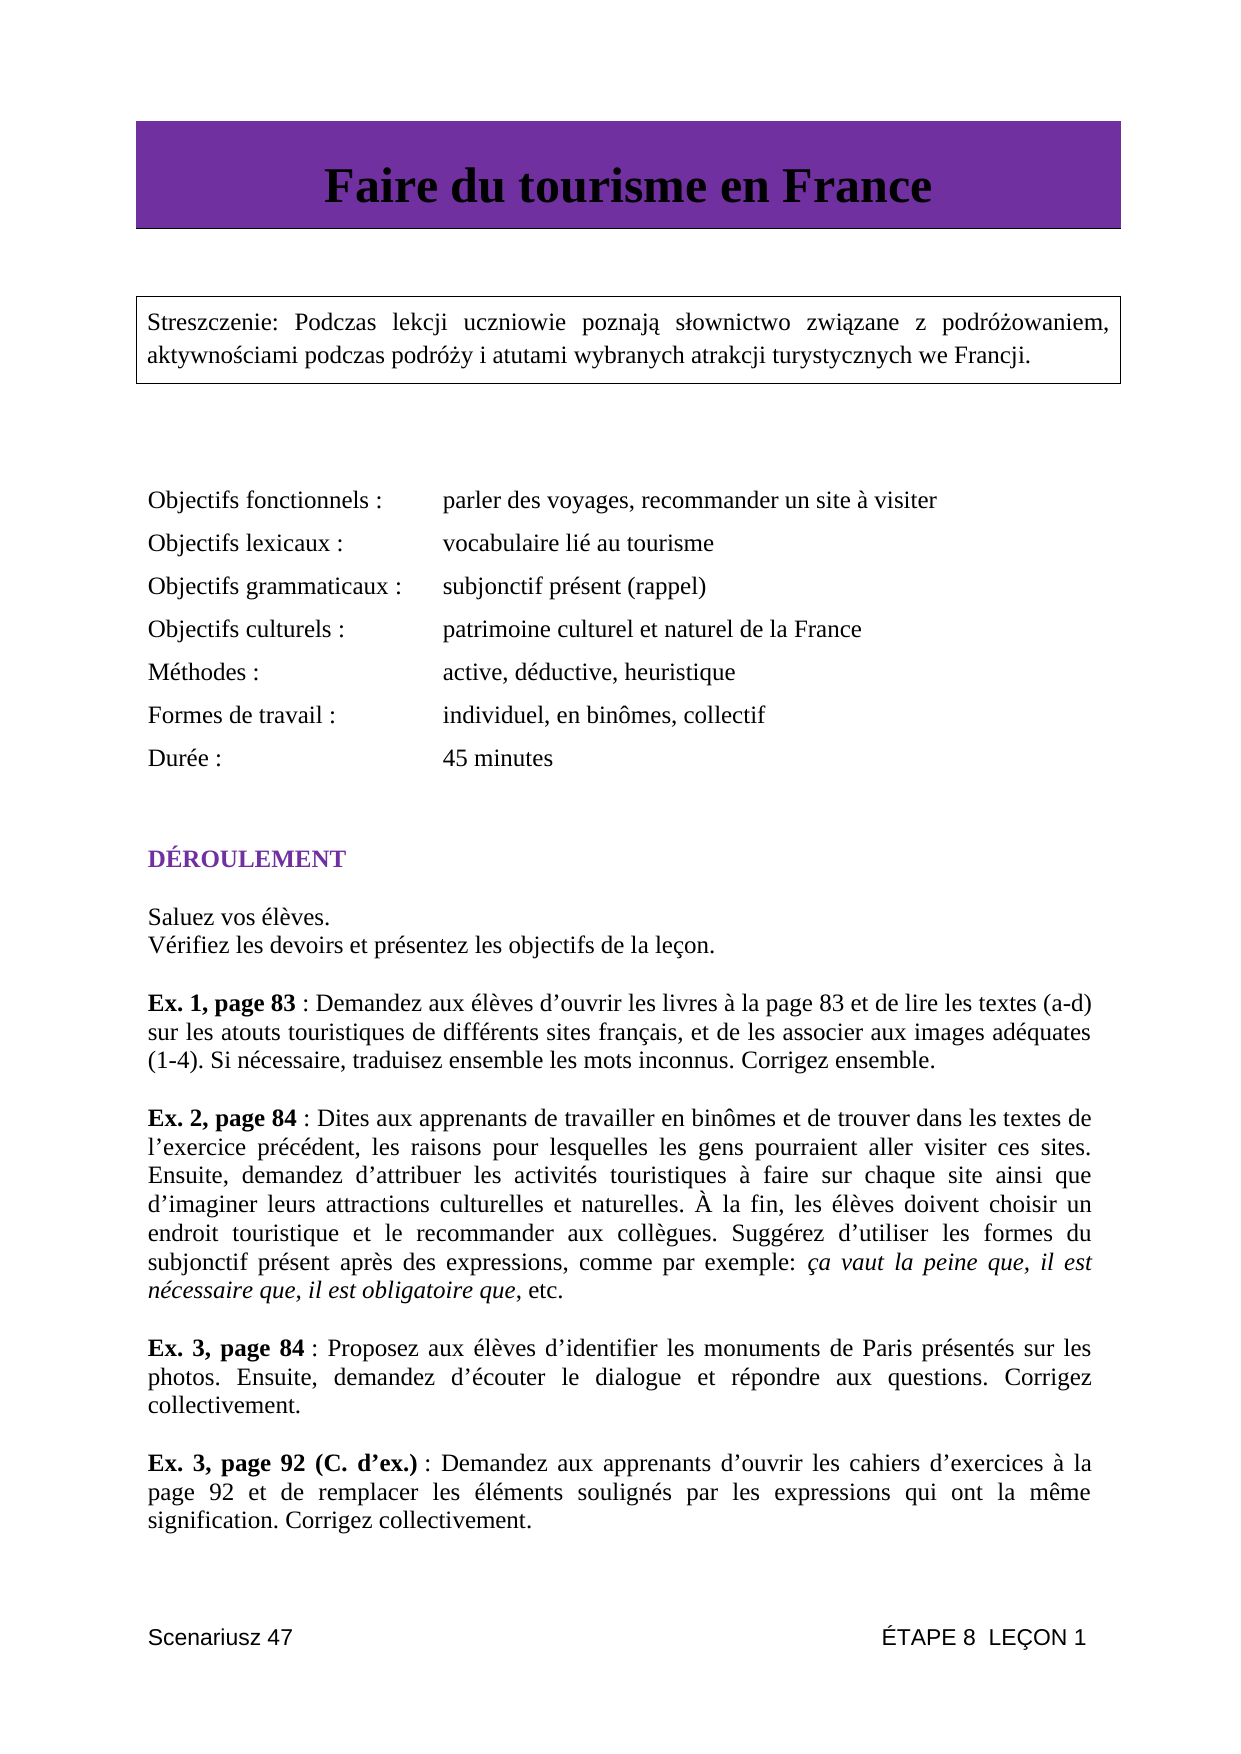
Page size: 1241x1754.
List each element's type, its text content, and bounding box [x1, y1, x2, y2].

text Durée : 45 minutes [148, 743, 1093, 772]
text Ex. 3, page 84 : Proposez aux élèves d’identifier les monuments de Paris présentés sur les photos. Ensuite, demandez d’écouter le dialogue et répondre aux questions. Corrigez collectivement. [148, 1333, 1093, 1419]
text Objectifs grammaticaux : subjonctif présent (rappel) [148, 571, 1093, 600]
text Méthodes : active, déductive, heuristique [148, 657, 1093, 686]
table_header Streszczenie: Podczas lekcji uczniowie poznają słownictwo związane z podróżowaniem, aktywnościami podczas podróży i atutami wybranych atrakcji turystycznych we Francji. [137, 297, 1120, 383]
text Ex. 3, page 92 (C. d’ex.) : Demandez aux apprenants d’ouvrir les cahiers d’exercices à la page 92 et de remplacer les éléments soulignés par les expressions qui ont la même signification. Corrigez collectivement. [148, 1448, 1093, 1534]
text Saluez vos élèves. [148, 902, 1093, 930]
text Objectifs fonctionnels : parler des voyages, recommander un site à visiter [148, 485, 1093, 513]
text DÉROULEMENT [148, 844, 1093, 873]
table_header Faire du tourisme en France [136, 121, 1121, 228]
text Formes de travail : individuel, en binômes, collectif [148, 700, 1093, 729]
text Objectifs culturels : patrimoine culturel et naturel de la France [148, 614, 1093, 643]
text Vérifiez les devoirs et présentez les objectifs de la leçon. [148, 930, 1093, 959]
text Objectifs lexicaux : vocabulaire lié au tourisme [148, 528, 1093, 557]
text Ex. 1, page 83 : Demandez aux élèves d’ouvrir les livres à la page 83 et de lire les textes (a-d) sur les atouts touristiques de différents sites français, et de les associer aux images adéquates (1-4). Si nécessaire, traduisez ensemble les mots inconnus. Corrigez ensemble. [148, 988, 1093, 1074]
text Ex. 2, page 84 : Dites aux apprenants de travailler en binômes et de trouver dans les textes de l’exercice précédent, les raisons pour lesquelles les gens pourraient aller visiter ces sites. Ensuite, demandez d’attribuer les activités touristiques à faire sur chaque site ainsi que d’imaginer leurs attractions culturelles et naturelles. À la fin, les élèves doivent choisir un endroit touristique et le recommander aux collègues. Suggérez d’utiliser les formes du subjonctif présent après des expressions, comme par exemple: ça vaut la peine que, il est nécessaire que, il est obligatoire que, etc. [148, 1103, 1093, 1304]
